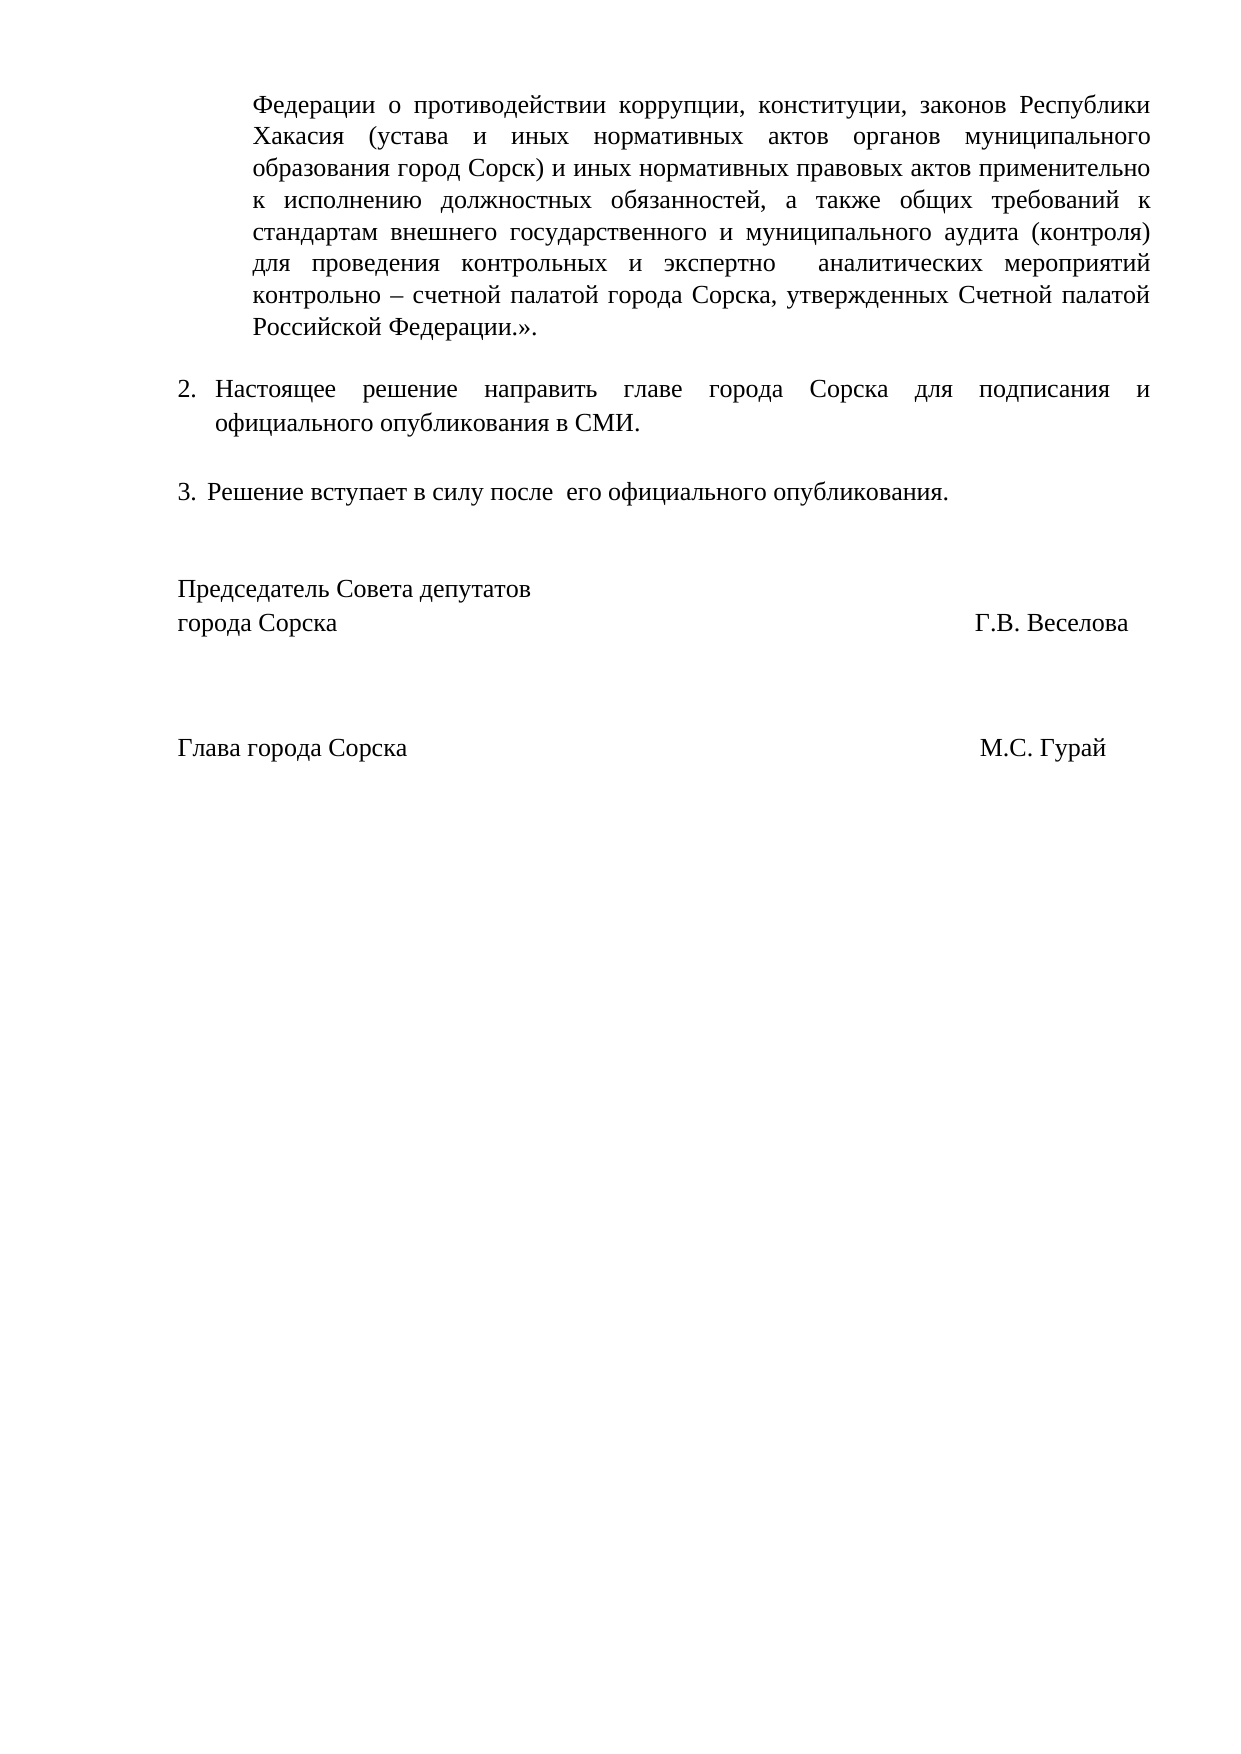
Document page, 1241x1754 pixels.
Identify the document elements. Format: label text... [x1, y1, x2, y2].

list Настоящее решение направить главе города Сорска для подписания и официального опубликования в СМИ. [177, 373, 1152, 437]
text Глава города Сорска М.С. Гурай [177, 732, 1152, 762]
text города Сорска Г.В. Веселова [177, 607, 1152, 637]
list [177, 89, 1152, 341]
list Решение вступает в силу после его официального опубликования. [177, 476, 1152, 506]
text Председатель Совета депутатов [177, 573, 1152, 603]
